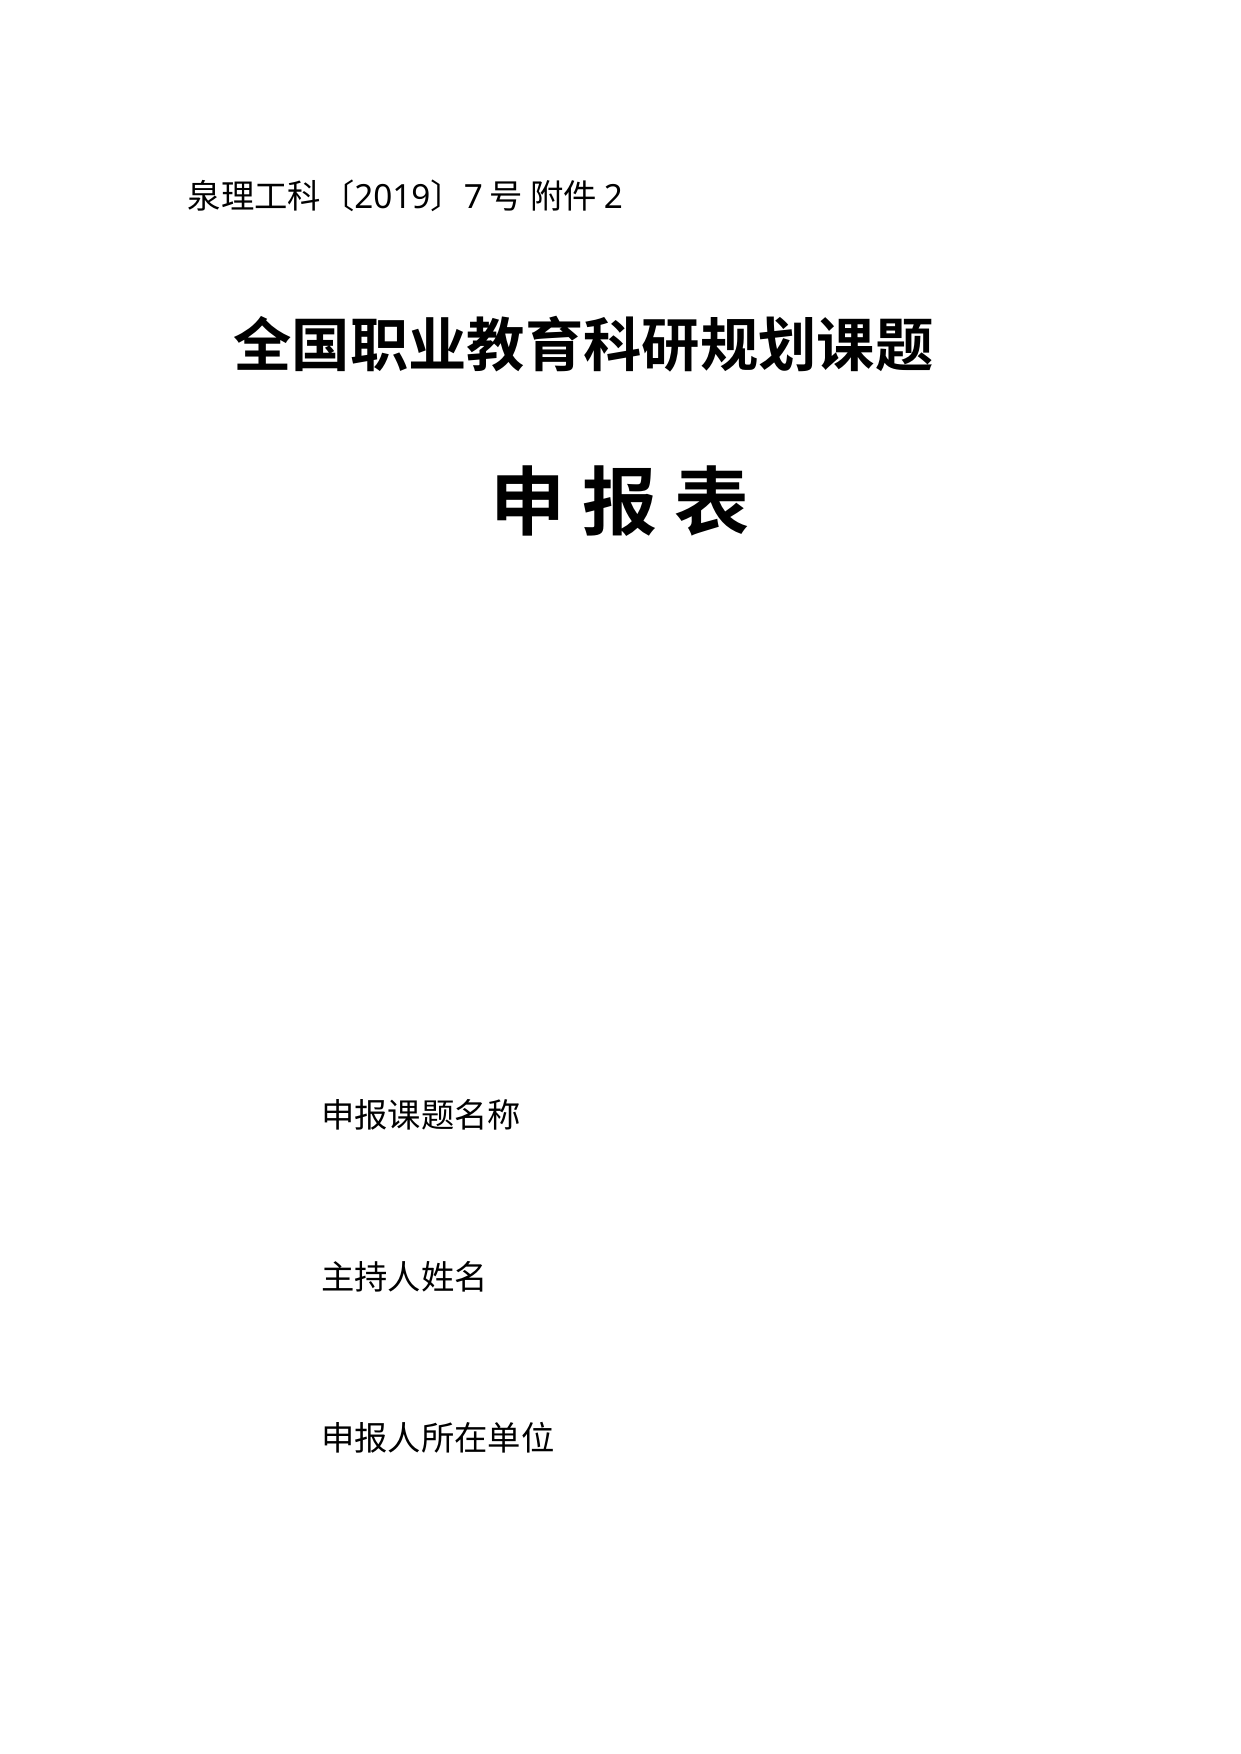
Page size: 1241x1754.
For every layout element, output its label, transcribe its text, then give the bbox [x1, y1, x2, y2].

list 主持人姓名 [187, 1242, 1053, 1307]
list 申报课题名称 [187, 1081, 1053, 1146]
list 申 报 表 [187, 432, 1053, 562]
list 申报人所在单位 [187, 1403, 1053, 1468]
list 泉理工科〔2019〕7号 附件2 [187, 162, 1053, 227]
list 全国职业教育科研规划课题 [187, 292, 1053, 389]
